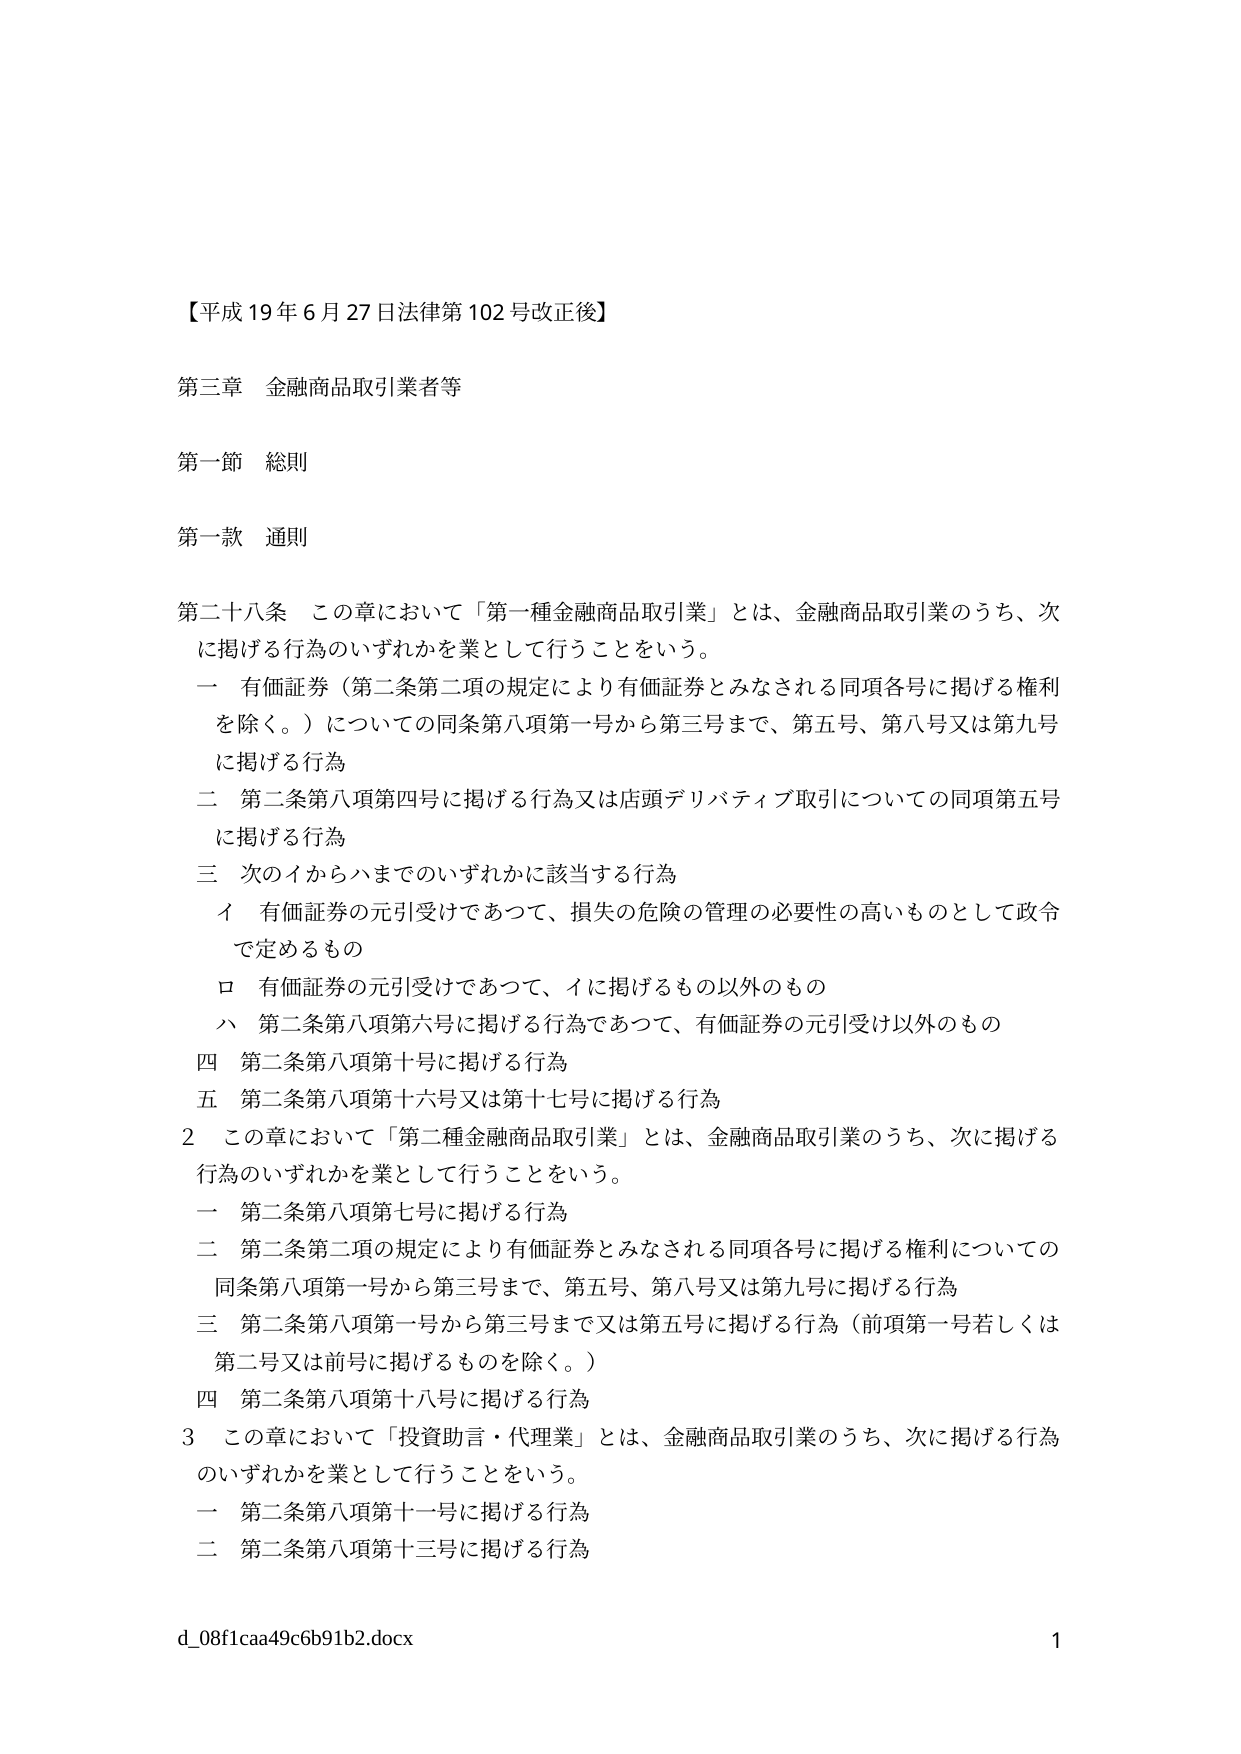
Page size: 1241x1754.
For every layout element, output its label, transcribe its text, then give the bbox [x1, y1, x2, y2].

text 【平成19年6月27日法律第102号改正後】 [177, 292, 1063, 329]
text ロ 有価証券の元引受けであつて、イに掲げるもの以外のもの [215, 967, 1063, 1004]
text 五 第二条第八項第十六号又は第十七号に掲げる行為 [196, 1079, 1063, 1117]
text 第一款 通則 [177, 517, 1063, 554]
text 二 第二条第二項の規定により有価証券とみなされる同項各号に掲げる権利についての同条第八項第一号から第三号まで、第五号、第八号又は第九号に掲げる行為 [196, 1229, 1063, 1304]
text 四 第二条第八項第十号に掲げる行為 [196, 1042, 1063, 1079]
text ３ この章において「投資助言・代理業」とは、金融商品取引業のうち、次に掲げる行為のいずれかを業として行うことをいう。 [177, 1417, 1063, 1492]
text 第一節 総則 [177, 442, 1063, 479]
text 第二十八条 この章において「第一種金融商品取引業」とは、金融商品取引業のうち、次に掲げる行為のいずれかを業として行うことをいう。 [177, 592, 1063, 667]
text 二 第二条第八項第十三号に掲げる行為 [196, 1529, 1063, 1567]
text 三 次のイからハまでのいずれかに該当する行為 [196, 854, 1063, 892]
text ２ この章において「第二種金融商品取引業」とは、金融商品取引業のうち、次に掲げる行為のいずれかを業として行うことをいう。 [177, 1117, 1063, 1192]
text 三 第二条第八項第一号から第三号まで又は第五号に掲げる行為（前項第一号若しくは第二号又は前号に掲げるものを除く。） [196, 1304, 1063, 1379]
text 一 第二条第八項第七号に掲げる行為 [196, 1192, 1063, 1229]
text 第三章 金融商品取引業者等 [177, 367, 1063, 404]
text 四 第二条第八項第十八号に掲げる行為 [196, 1379, 1063, 1417]
text ハ 第二条第八項第六号に掲げる行為であつて、有価証券の元引受け以外のもの [215, 1004, 1063, 1042]
text 二 第二条第八項第四号に掲げる行為又は店頭デリバティブ取引についての同項第五号に掲げる行為 [196, 779, 1063, 854]
text 一 第二条第八項第十一号に掲げる行為 [196, 1492, 1063, 1529]
text 一 有価証券（第二条第二項の規定により有価証券とみなされる同項各号に掲げる権利を除く。）についての同条第八項第一号から第三号まで、第五号、第八号又は第九号に掲げる行為 [196, 667, 1063, 779]
text イ 有価証券の元引受けであつて、損失の危険の管理の必要性の高いものとして政令で定めるもの [215, 892, 1063, 967]
